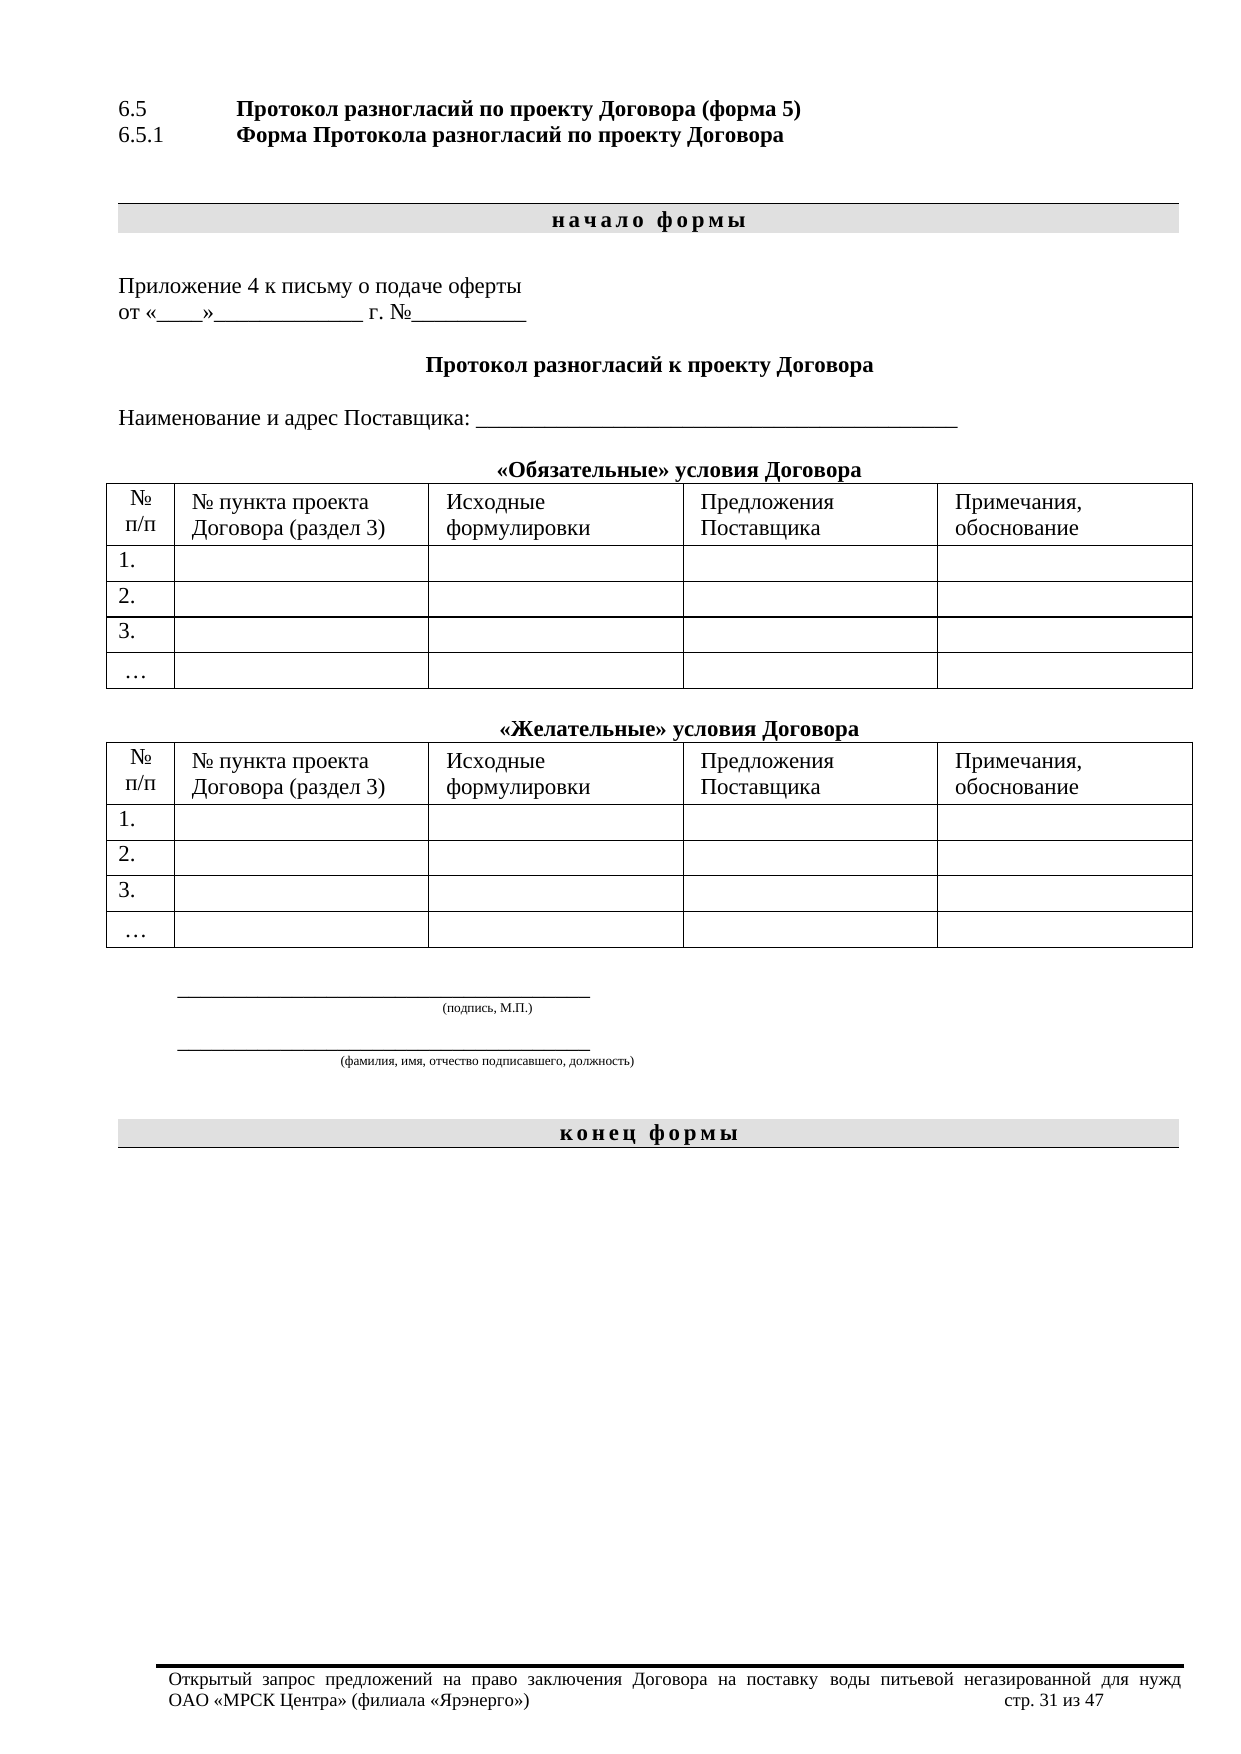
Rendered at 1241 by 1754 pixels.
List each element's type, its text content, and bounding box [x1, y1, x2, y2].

table_cell [107, 805, 174, 839]
table_cell [429, 876, 683, 911]
text (фамилия, имя, отчество подписавшего, должность) [118, 1053, 797, 1079]
text (подпись, М.П.) [118, 1000, 797, 1027]
text ____________________________________ [118, 974, 1181, 1000]
table_header Исходные формулировки [429, 743, 683, 804]
subtitle Протокол разногласий по проекту Договора (форма 5) [118, 95, 1181, 121]
table_cell [684, 805, 937, 839]
table_cell [175, 582, 428, 616]
table_header Примечания, обоснование [938, 743, 1192, 804]
table_cell [107, 618, 174, 652]
table_cell [429, 841, 683, 875]
list Форма Протокола разногласий по проекту Договора [118, 121, 1181, 148]
table_cell [938, 618, 1192, 652]
table_cell [938, 841, 1192, 875]
table_cell [684, 653, 937, 688]
table_cell [107, 546, 174, 581]
table_cell [684, 841, 937, 875]
table_cell [107, 876, 174, 911]
table_cell [938, 805, 1192, 839]
text Наименование и адрес Поставщика: __________________________________________ [118, 404, 1181, 430]
table_cell [429, 805, 683, 839]
table_cell [175, 653, 428, 688]
table_cell [938, 582, 1192, 616]
table_header Предложения Поставщика [684, 484, 937, 545]
table_cell [938, 546, 1192, 581]
table_cell [684, 582, 937, 616]
table_cell [175, 805, 428, 839]
table_header Предложения Поставщика [684, 743, 937, 804]
table_cell [175, 912, 428, 947]
table_cell [429, 653, 683, 688]
table_cell [429, 546, 683, 581]
table_header № пункта проекта Договора (раздел 3) [175, 484, 428, 545]
table_cell [175, 618, 428, 652]
table_cell [684, 618, 937, 652]
table_header № п/п [107, 743, 174, 804]
table_cell [938, 912, 1192, 947]
table_cell [684, 912, 937, 947]
text «Обязательные» условия Договора [118, 457, 1181, 483]
text конец формы [118, 1119, 1179, 1147]
table_cell [684, 876, 937, 911]
table_cell [175, 841, 428, 875]
text начало формы [118, 204, 1179, 233]
text Приложение 4 к письму о подаче оферты от «____»_____________ г. №__________ [118, 272, 1181, 325]
table_cell … [107, 653, 174, 688]
text ____________________________________ [118, 1027, 1181, 1053]
table_cell [938, 653, 1192, 688]
table_header Примечания, обоснование [938, 484, 1192, 545]
table_cell [107, 582, 174, 616]
table_header № п/п [107, 484, 174, 545]
table_cell [684, 546, 937, 581]
table_cell [107, 841, 174, 875]
table_header № пункта проекта Договора (раздел 3) [175, 743, 428, 804]
table_cell [175, 876, 428, 911]
table_cell [429, 582, 683, 616]
table_header Исходные формулировки [429, 484, 683, 545]
text «Желательные» условия Договора [118, 715, 1181, 742]
table_cell [938, 876, 1192, 911]
table_cell [429, 912, 683, 947]
text Протокол разногласий к проекту Договора [118, 351, 1181, 377]
table_cell [429, 618, 683, 652]
table_cell … [107, 912, 174, 947]
table_cell [175, 546, 428, 581]
